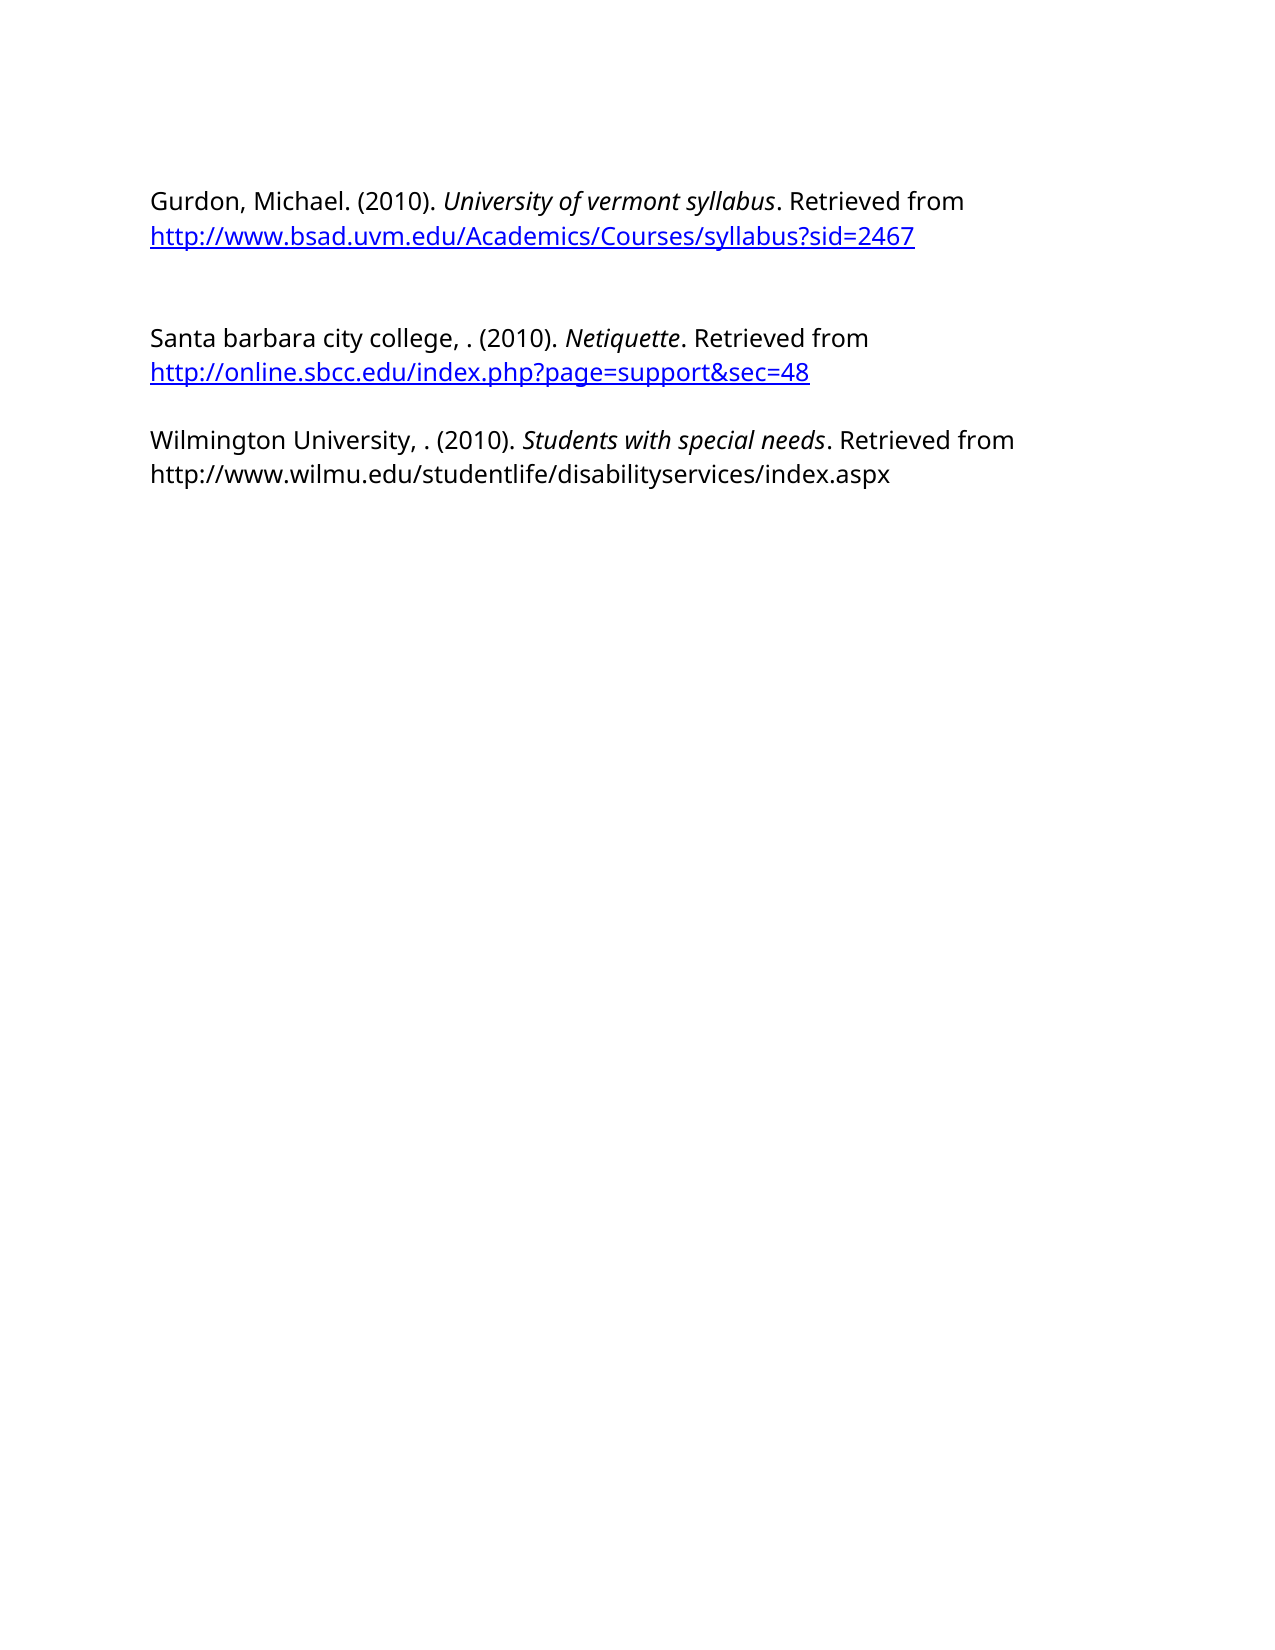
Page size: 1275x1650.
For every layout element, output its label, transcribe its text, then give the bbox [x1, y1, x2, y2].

text Santa barbara city college, . (2010). Netiquette. Retrieved from http://online.sbcc.edu/index.php?page=support&sec=48 [150, 320, 1116, 388]
text Wilmington University, . (2010). Students with special needs. Retrieved from http://www.wilmu.edu/studentlife/disabilityservices/index.aspx [150, 422, 1116, 491]
text Gurdon, Michael. (2010). University of vermont syllabus. Retrieved from http://www.bsad.uvm.edu/Academics/Courses/syllabus?sid=2467 [150, 184, 1116, 252]
